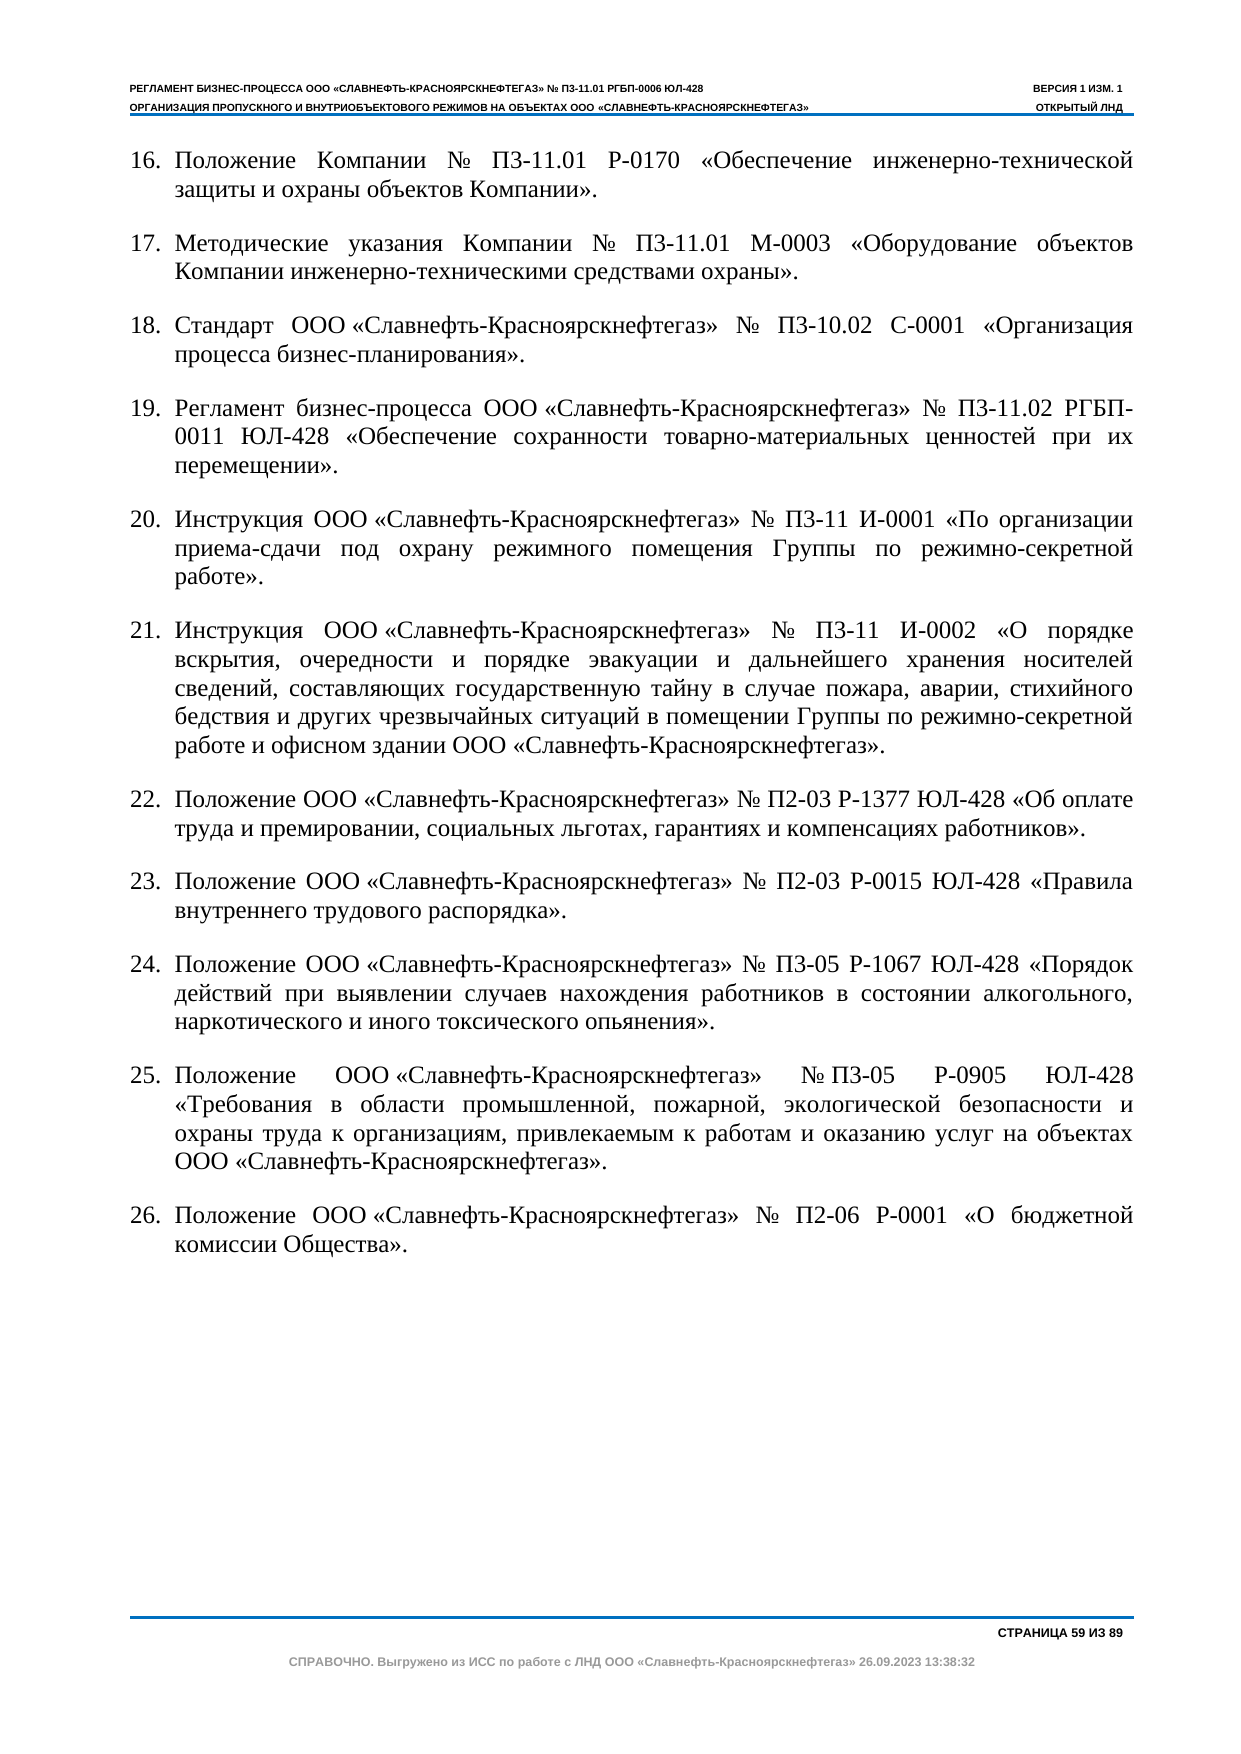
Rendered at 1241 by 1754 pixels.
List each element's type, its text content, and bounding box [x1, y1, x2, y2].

list Регламент бизнес-процесса ООО «Славнефть-Красноярскнефтегаз» № П3-11.02 РГБП-0011 ЮЛ-428 «Обеспечение сохранности товарно-материальных ценностей при их перемещении». [130, 393, 1134, 479]
list Положение ООО «Славнефть-Красноярскнефтегаз» № П2-06 Р-0001 «О бюджетной комиссии Общества». [130, 1200, 1134, 1258]
list Методические указания Компании № П3-11.01 М-0003 «Оборудование объектов Компании инженерно-техническими средствами охраны». [130, 228, 1134, 285]
list Положение ООО «Славнефть-Красноярскнефтегаз» № П3-05 Р-0905 ЮЛ-428 «Требования в области промышленной, пожарной, экологической безопасности и охраны труда к организациям, привлекаемым к работам и оказанию услуг на объектах ООО «Славнефть-Красноярскнефтегаз». [130, 1060, 1134, 1175]
list Инструкция ООО «Славнефть-Красноярскнефтегаз» № П3-11 И-0001 «По организации приема-сдачи под охрану режимного помещения Группы по режимно-секретной работе». [130, 504, 1134, 590]
list Инструкция ООО «Славнефть-Красноярскнефтегаз» № П3-11 И-0002 «О порядке вскрытия, очередности и порядке эвакуации и дальнейшего хранения носителей сведений, составляющих государственную тайну в случае пожара, аварии, стихийного бедствия и других чрезвычайных ситуаций в помещении Группы по режимно-секретной работе и офисном здании ООО «Славнефть-Красноярскнефтегаз». [130, 615, 1134, 759]
list Стандарт ООО «Славнефть-Красноярскнефтегаз» № П3-10.02 С-0001 «Организация процесса бизнес-планирования». [130, 310, 1134, 368]
list Положение ООО «Славнефть-Красноярскнефтегаз» № П2-03 Р-0015 ЮЛ-428 «Правила внутреннего трудового распорядка». [130, 866, 1134, 924]
list Положение Компании № П3-11.01 Р-0170 «Обеспечение инженерно-технической защиты и охраны объектов Компании». [130, 145, 1134, 203]
list Положение ООО «Славнефть-Красноярскнефтегаз» № П3-05 Р-1067 ЮЛ-428 «Порядок действий при выявлении случаев нахождения работников в состоянии алкогольного, наркотического и иного токсического опьянения». [130, 949, 1134, 1035]
list Положение ООО «Славнефть-Красноярскнефтегаз» № П2-03 Р-1377 ЮЛ-428 «Об оплате труда и премировании, социальных льготах, гарантиях и компенсациях работников». [130, 784, 1134, 841]
